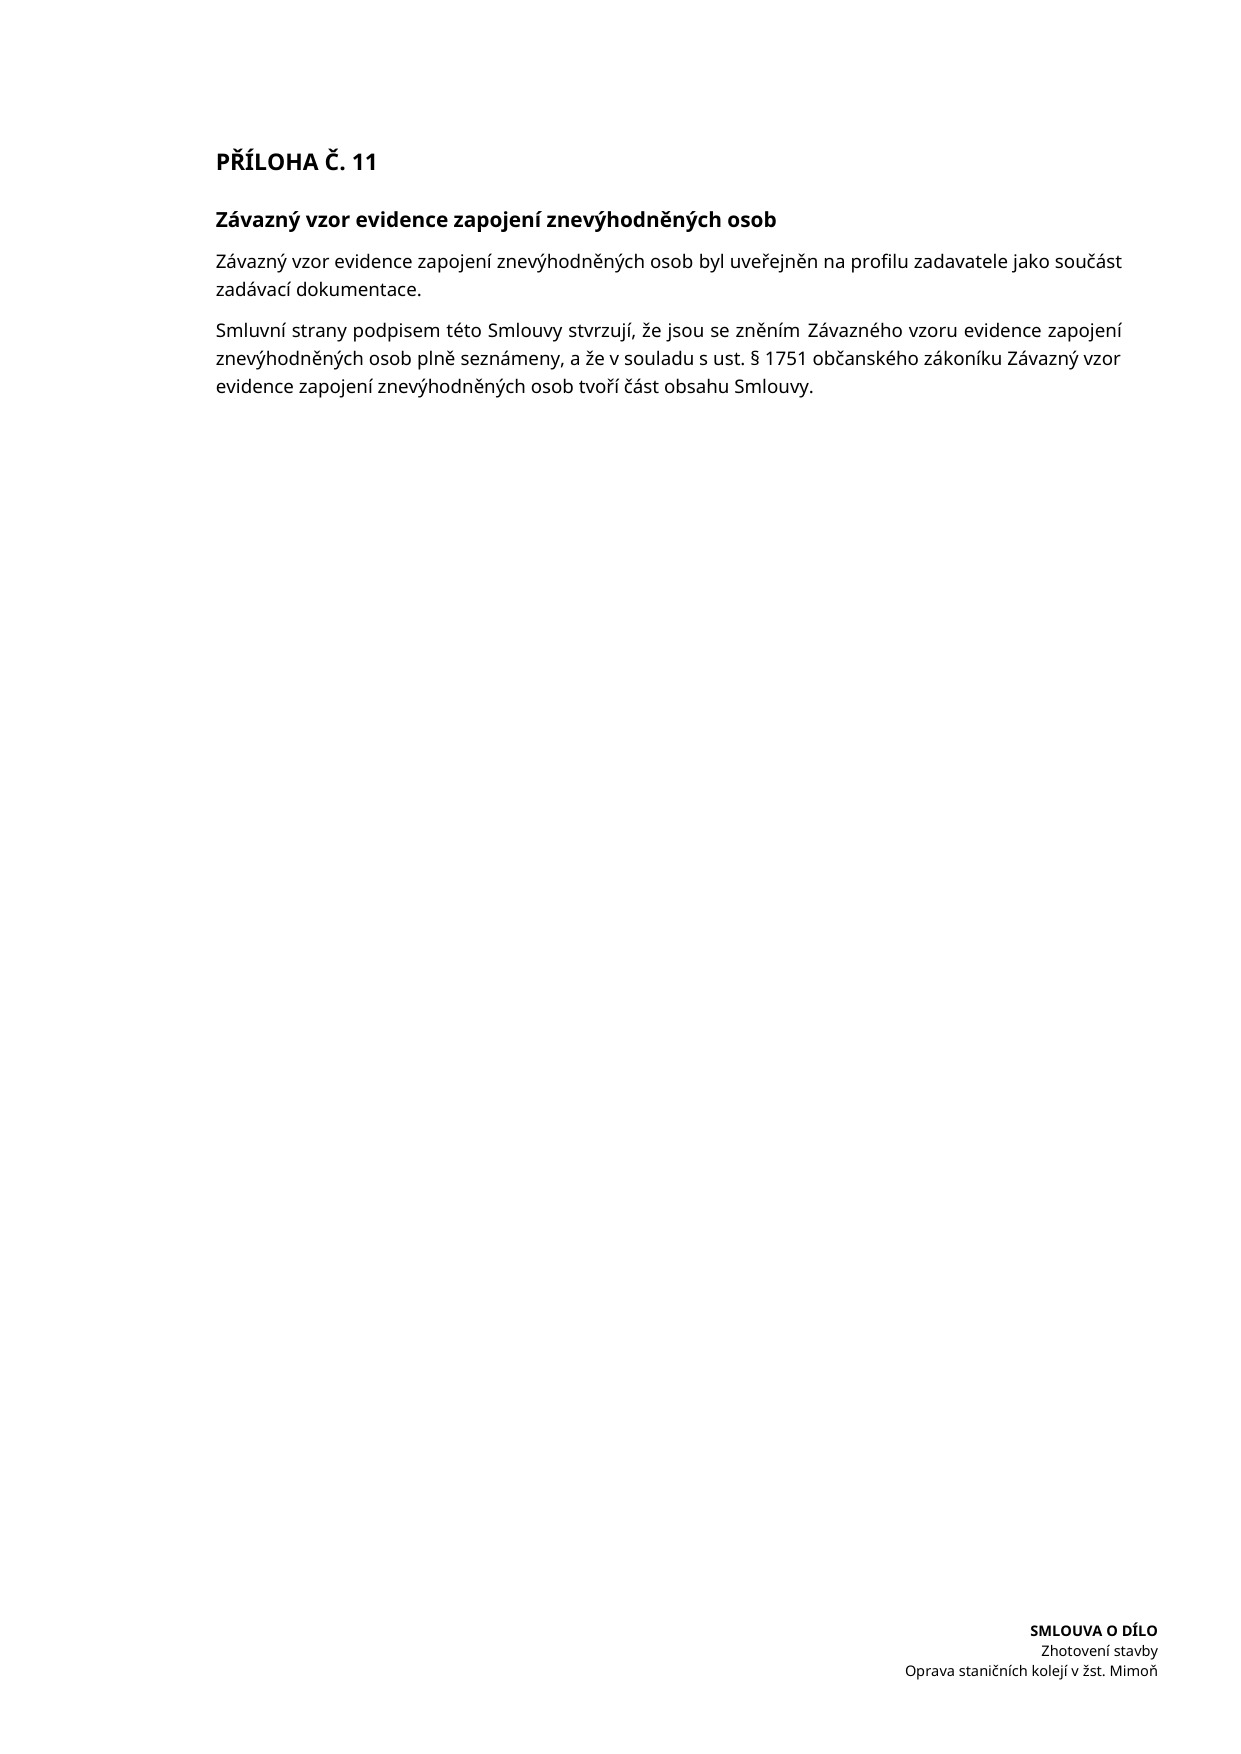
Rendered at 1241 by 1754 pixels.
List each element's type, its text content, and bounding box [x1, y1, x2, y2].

text Smluvní strany podpisem této Smlouvy stvrzují, že jsou se zněním Závazného vzoru evidence zapojení znevýhodněných osob plně seznámeny, a že v souladu s ust. § 1751 občanského zákoníku Závazný vzor evidence zapojení znevýhodněných osob tvoří část obsahu Smlouvy. [216, 317, 1122, 399]
text Příloha č. 11 [216, 146, 1122, 177]
text Závazný vzor evidence zapojení znevýhodněných osob byl uveřejněn na profilu zadavatele jako součást zadávací dokumentace. [216, 249, 1122, 302]
text Závazný vzor evidence zapojení znevýhodněných osob [216, 205, 1122, 233]
